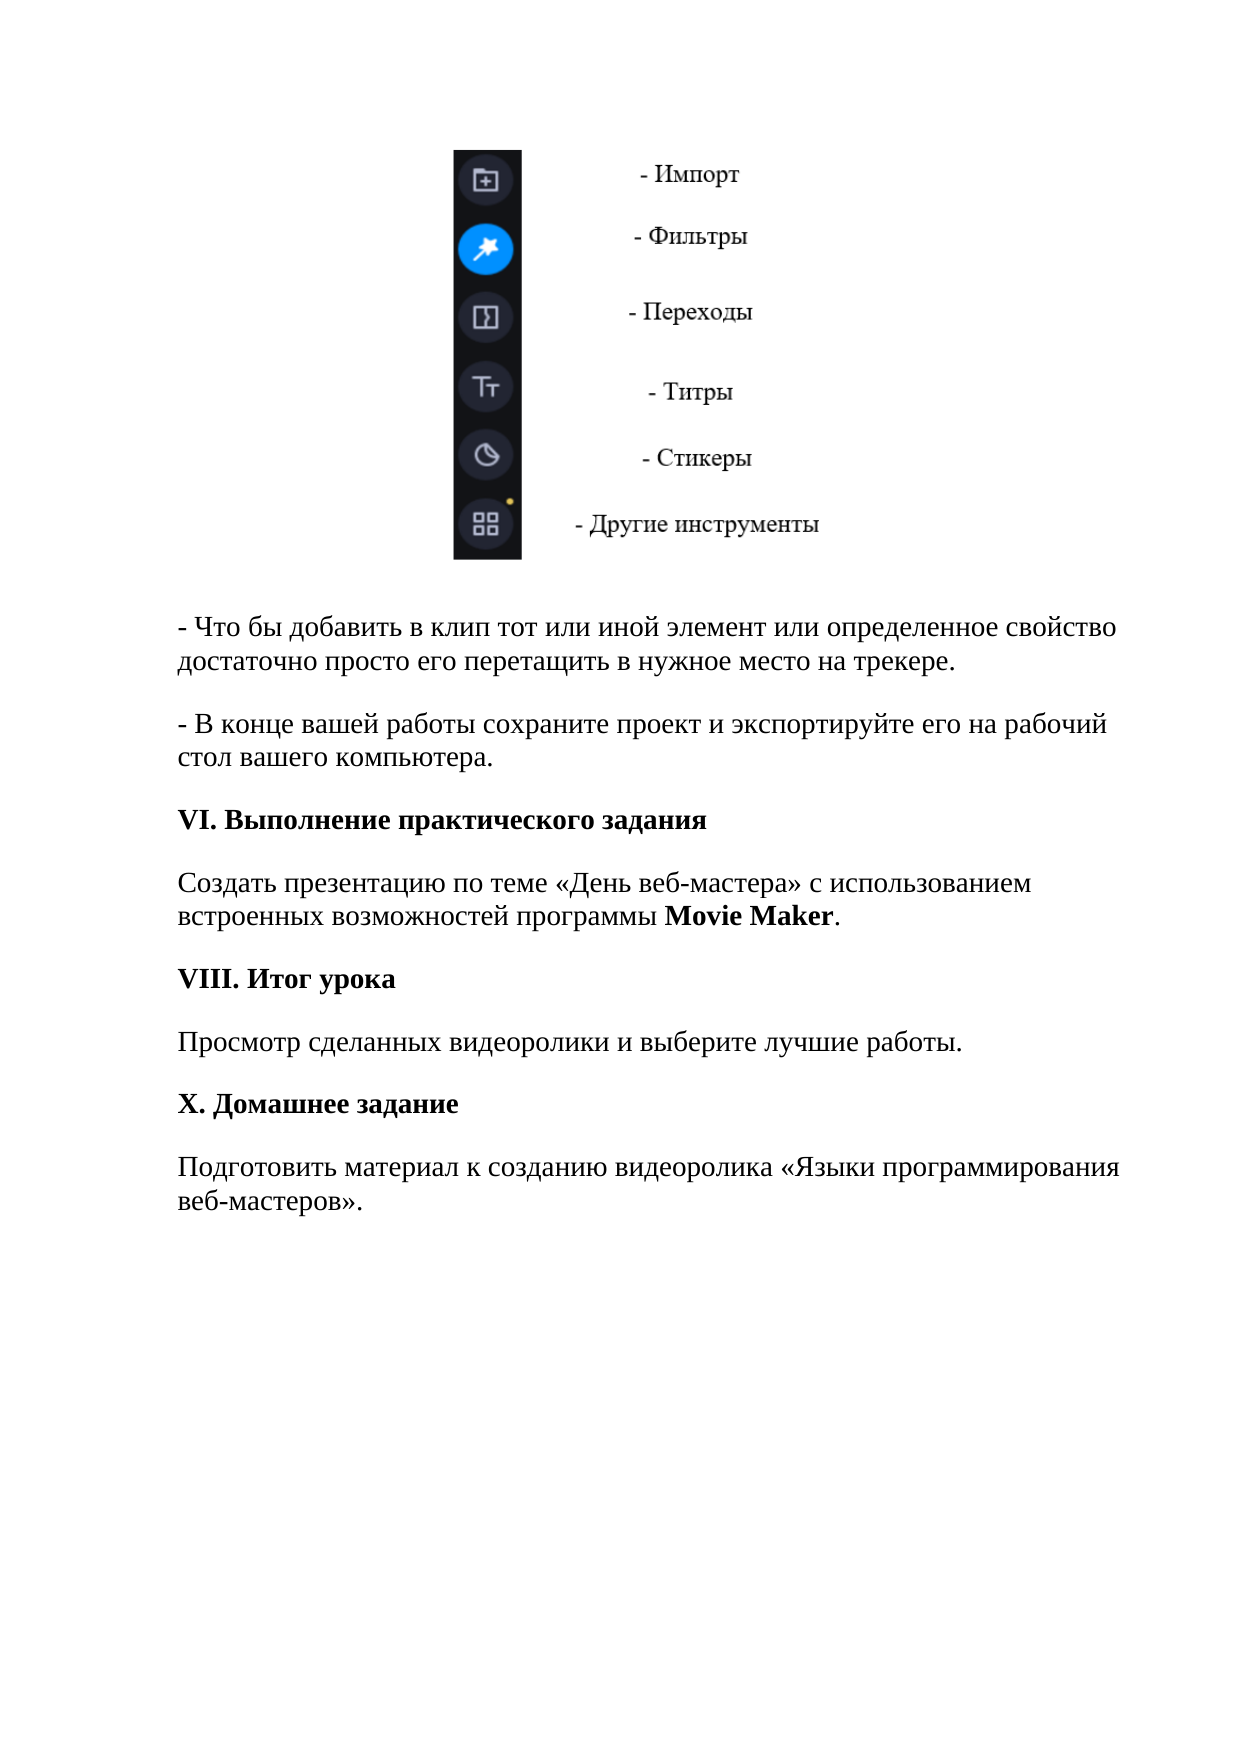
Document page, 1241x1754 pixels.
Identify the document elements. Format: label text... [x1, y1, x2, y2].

text X. Домашнее задание [177, 1086, 1152, 1120]
text Просмотр сделанных видеоролики и выберите лучшие работы. [177, 1024, 1152, 1057]
text VI. Выполнение практического задания [177, 802, 1152, 836]
picture [395, 118, 934, 581]
text - Что бы добавить в клип тот или иной элемент или определенное свойство достаточно просто его перетащить в нужное место на трекере. [177, 609, 1152, 677]
text Создать презентацию по теме «День веб-мастера» с использованием встроенных возможностей программы Movie Maker. [177, 865, 1152, 932]
text VIII. Итог урока [177, 961, 1152, 994]
text Подготовить материал к созданию видеоролика «Языки программирования веб-мастеров». [177, 1149, 1152, 1216]
text - В конце вашей работы сохраните проект и экспортируйте его на рабочий стол вашего компьютера. [177, 706, 1152, 773]
